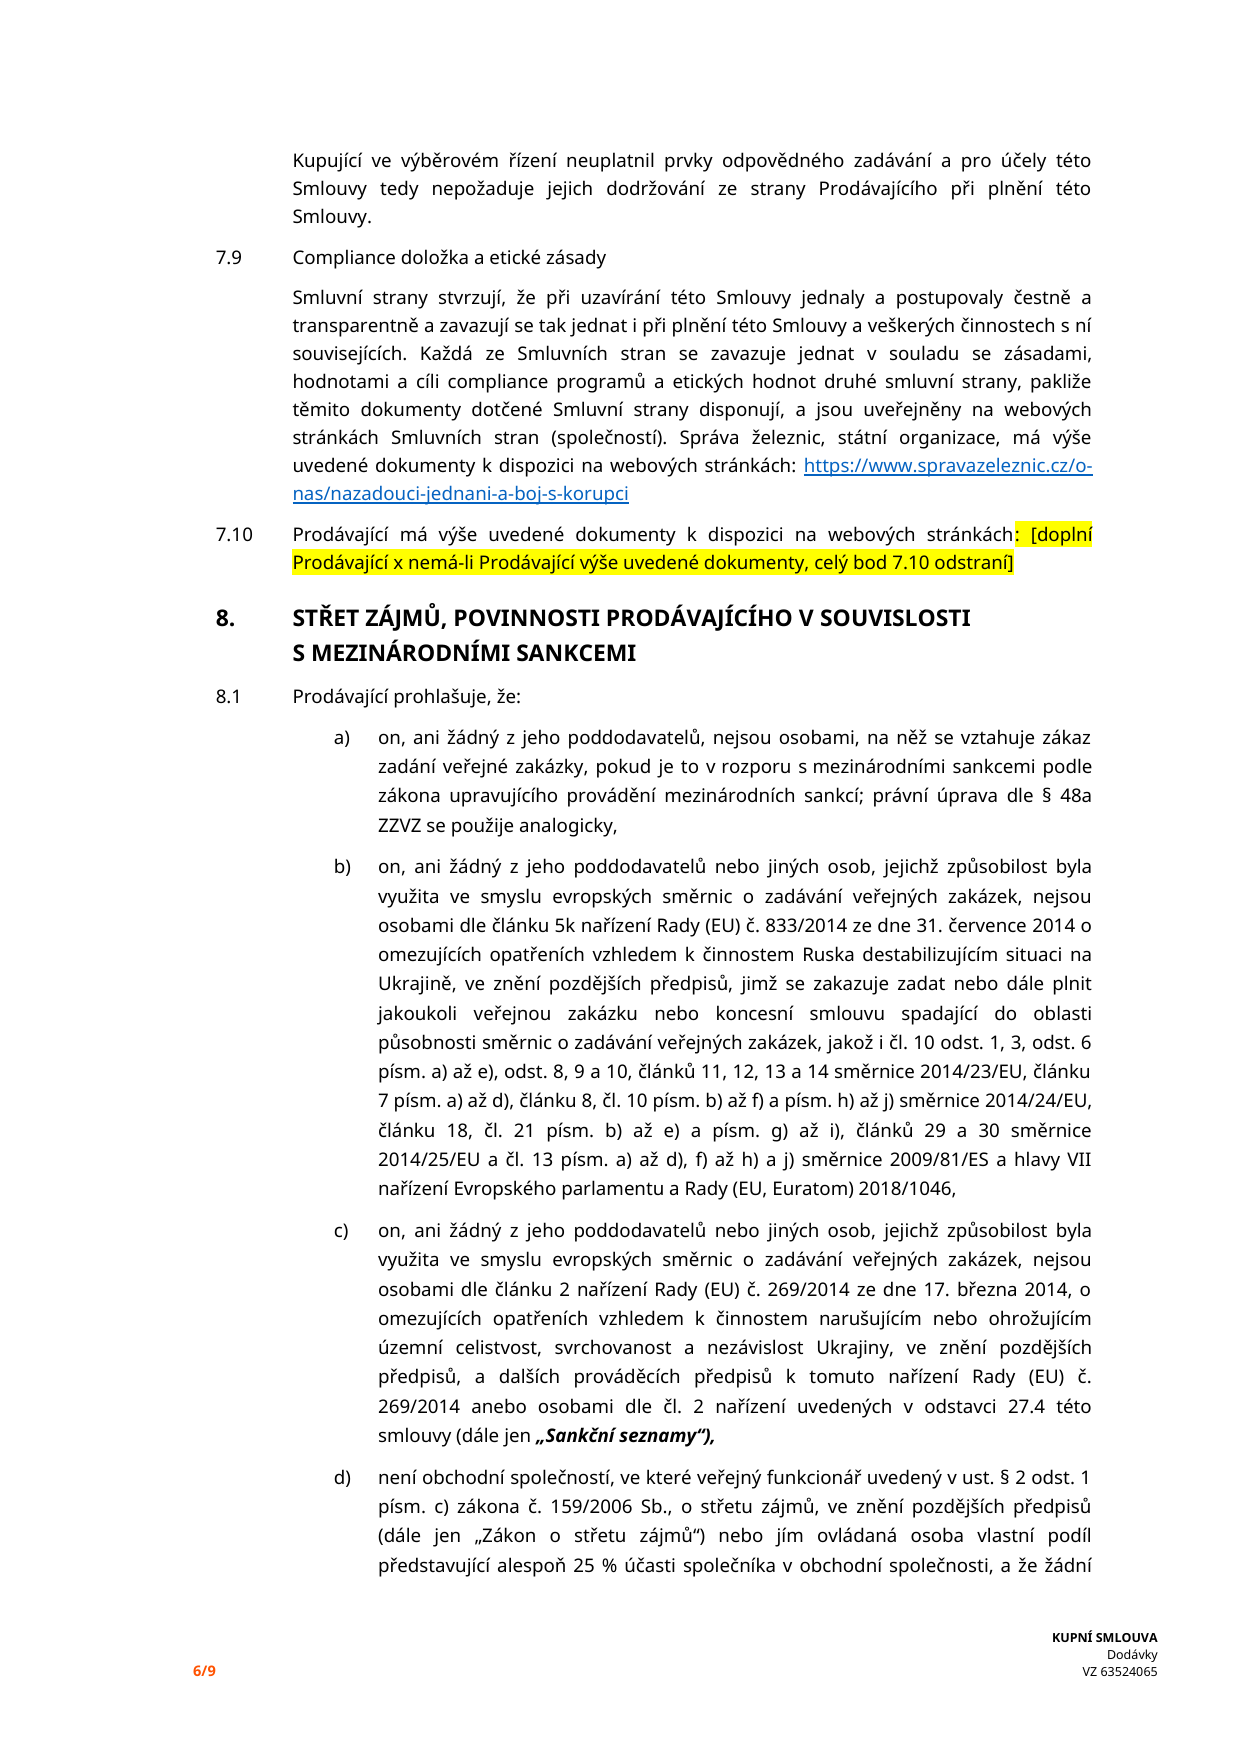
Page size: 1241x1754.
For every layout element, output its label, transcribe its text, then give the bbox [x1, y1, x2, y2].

text on, ani žádný z jeho poddodavatelů nebo jiných osob, jejichž způsobilost byla využita ve smyslu evropských směrnic o zadávání veřejných zakázek, nejsou osobami dle článku 2 nařízení Rady (EU) č. 269/2014 ze dne 17. března 2014, o omezujících opatřeních vzhledem k činnostem narušujícím nebo ohrožujícím územní celistvost, svrchovanost a nezávislost Ukrajiny, ve znění pozdějších předpisů, a dalších prováděcích předpisů k tomuto nařízení Rady (EU) č. 269/2014 anebo osobami dle čl. 2 nařízení uvedených v odstavci 27.4 této smlouvy (dále jen „Sankční seznamy“), [334, 1217, 1093, 1448]
text Prodávající má výše uvedené dokumenty k dispozici na webových stránkách: [doplní Prodávající x nemá-li Prodávající výše uvedené dokumenty, celý bod 7.10 odstraní] [216, 521, 1093, 575]
text STŘET ZÁJMŮ, POVINNOSTI prodávajícího V SOUVISLOSTI S MEZINÁRODNÍMI SANKCEMI [216, 602, 1093, 668]
list Kupující ve výběrovém řízení neuplatnil prvky odpovědného zadávání a pro účely této Smlouvy tedy nepožaduje jejich dodržování ze strany Prodávajícího při plnění této Smlouvy. [292, 147, 1093, 229]
list Smluvní strany stvrzují, že při uzavírání této Smlouvy jednaly a postupovaly čestně a transparentně a zavazují se tak jednat i při plnění této Smlouvy a veškerých činnostech s ní souvisejících. Každá ze Smluvních stran se zavazuje jednat v souladu se zásadami, hodnotami a cíli compliance programů a etických hodnot druhé smluvní strany, pakliže těmito dokumenty dotčené Smluvní strany disponují, a jsou uveřejněny na webových stránkách Smluvních stran (společností). Správa železnic, státní organizace, má výše uvedené dokumenty k dispozici na webových stránkách: https://www.spravazeleznic.cz/o-nas/nazadouci-jednani-a-boj-s-korupci [292, 284, 1093, 506]
list Prodávající prohlašuje, že: [216, 683, 1093, 709]
text Compliance doložka a etické zásady [216, 244, 1093, 269]
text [334, 1464, 1093, 1577]
text on, ani žádný z jeho poddodavatelů, nejsou osobami, na něž se vztahuje zákaz zadání veřejné zakázky, pokud je to v rozporu s mezinárodními sankcemi podle zákona upravujícího provádění mezinárodních sankcí; právní úprava dle § 48a ZZVZ se použije analogicky, [334, 724, 1093, 837]
text on, ani žádný z jeho poddodavatelů nebo jiných osob, jejichž způsobilost byla využita ve smyslu evropských směrnic o zadávání veřejných zakázek, nejsou osobami dle článku 5k nařízení Rady (EU) č. 833/2014 ze dne 31. července 2014 o omezujících opatřeních vzhledem k činnostem Ruska destabilizujícím situaci na Ukrajině, ve znění pozdějších předpisů, jimž se zakazuje zadat nebo dále plnit jakoukoli veřejnou zakázku nebo koncesní smlouvu spadající do oblasti působnosti směrnic o zadávání veřejných zakázek, jakož i čl. 10 odst. 1, 3, odst. 6 písm. a) až e), odst. 8, 9 a 10, článků 11, 12, 13 a 14 směrnice 2014/23/EU, článku 7 písm. a) až d), článku 8, čl. 10 písm. b) až f) a písm. h) až j) směrnice 2014/24/EU, článku 18, čl. 21 písm. b) až e) a písm. g) až i), článků 29 a 30 směrnice 2014/25/EU a čl. 13 písm. a) až d), f) až h) a j) směrnice 2009/81/ES a hlavy VII nařízení Evropského parlamentu a Rady (EU, Euratom) 2018/1046, [334, 854, 1093, 1201]
